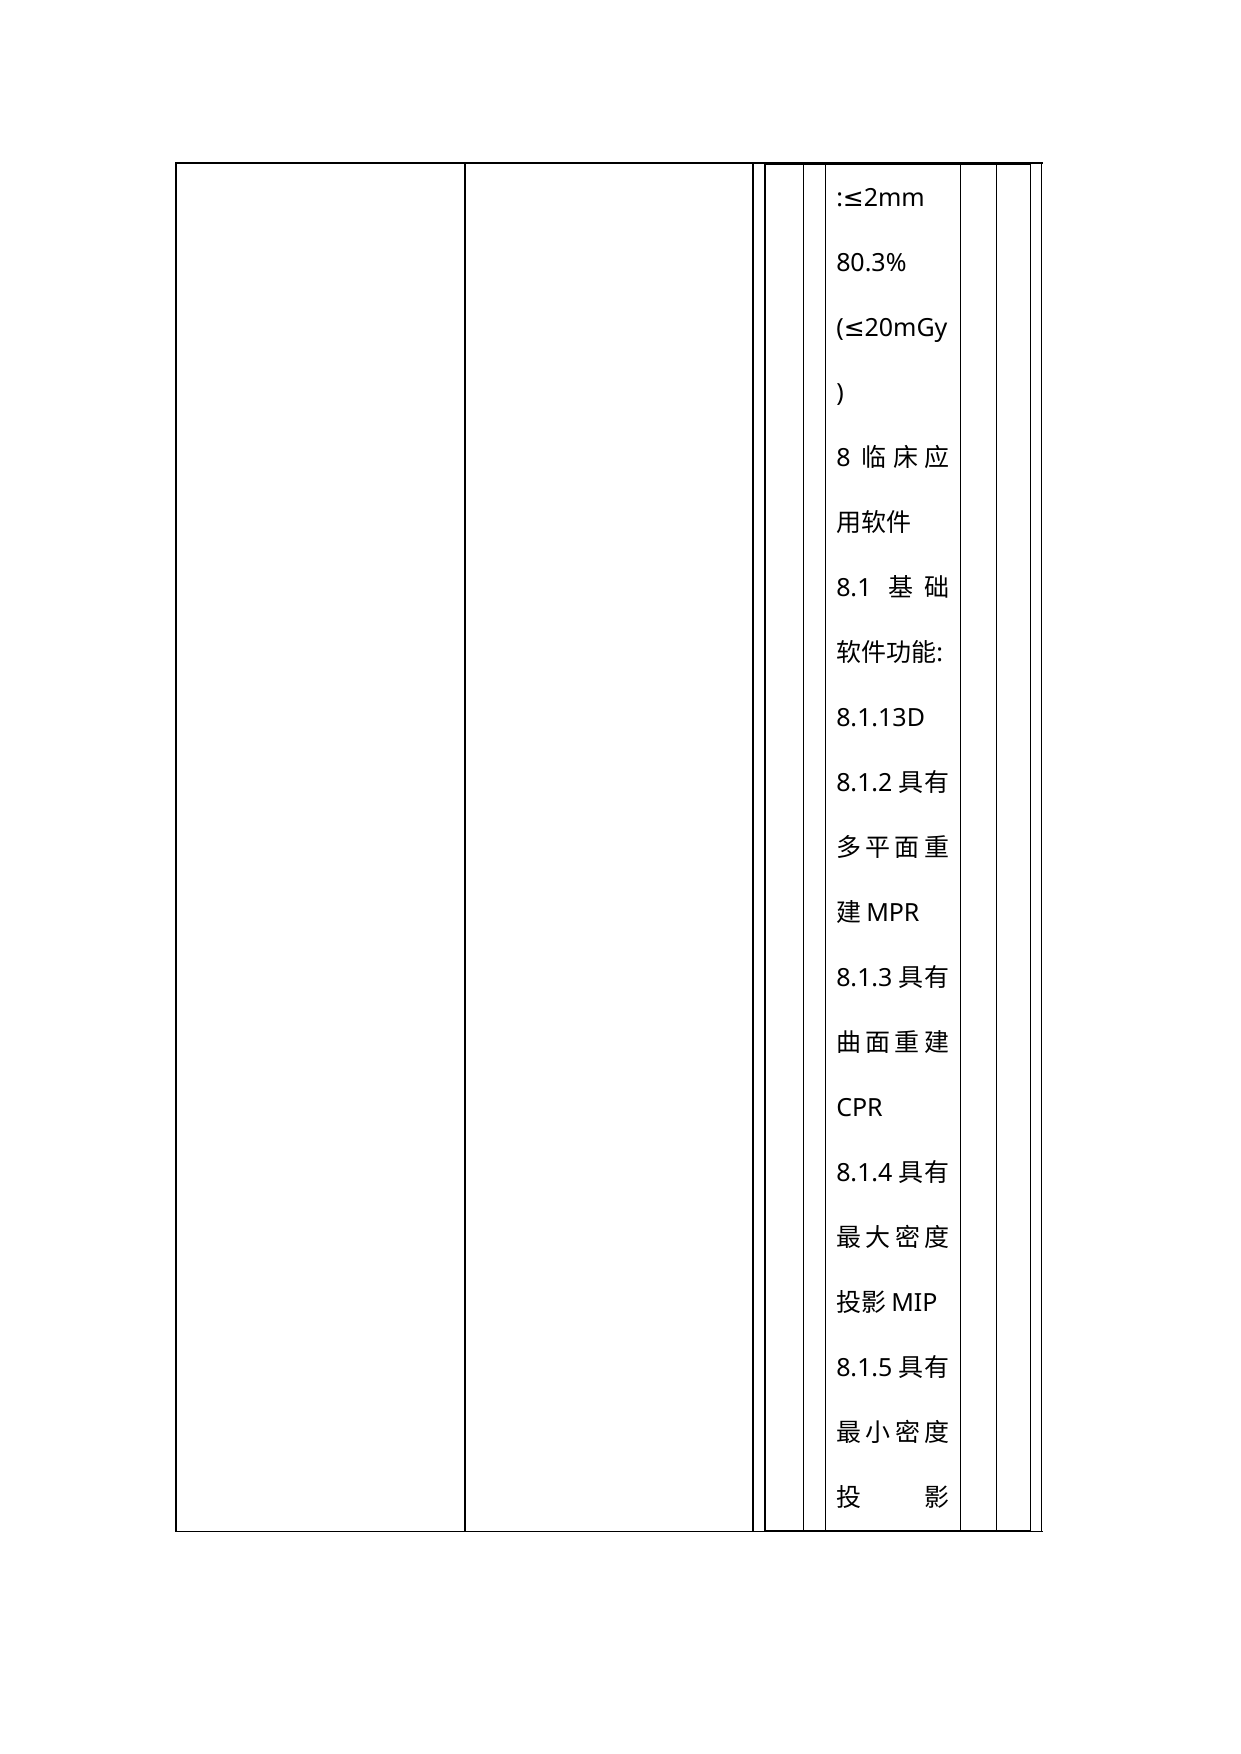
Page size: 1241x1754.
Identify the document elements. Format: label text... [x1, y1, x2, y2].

table_cell 1 [466, 164, 752, 1531]
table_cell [766, 165, 803, 1530]
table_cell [826, 165, 960, 1530]
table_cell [997, 165, 1030, 1530]
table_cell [1031, 164, 1041, 1531]
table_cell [754, 164, 764, 1531]
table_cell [961, 165, 996, 1530]
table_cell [804, 165, 825, 1530]
table_cell [177, 164, 464, 1531]
